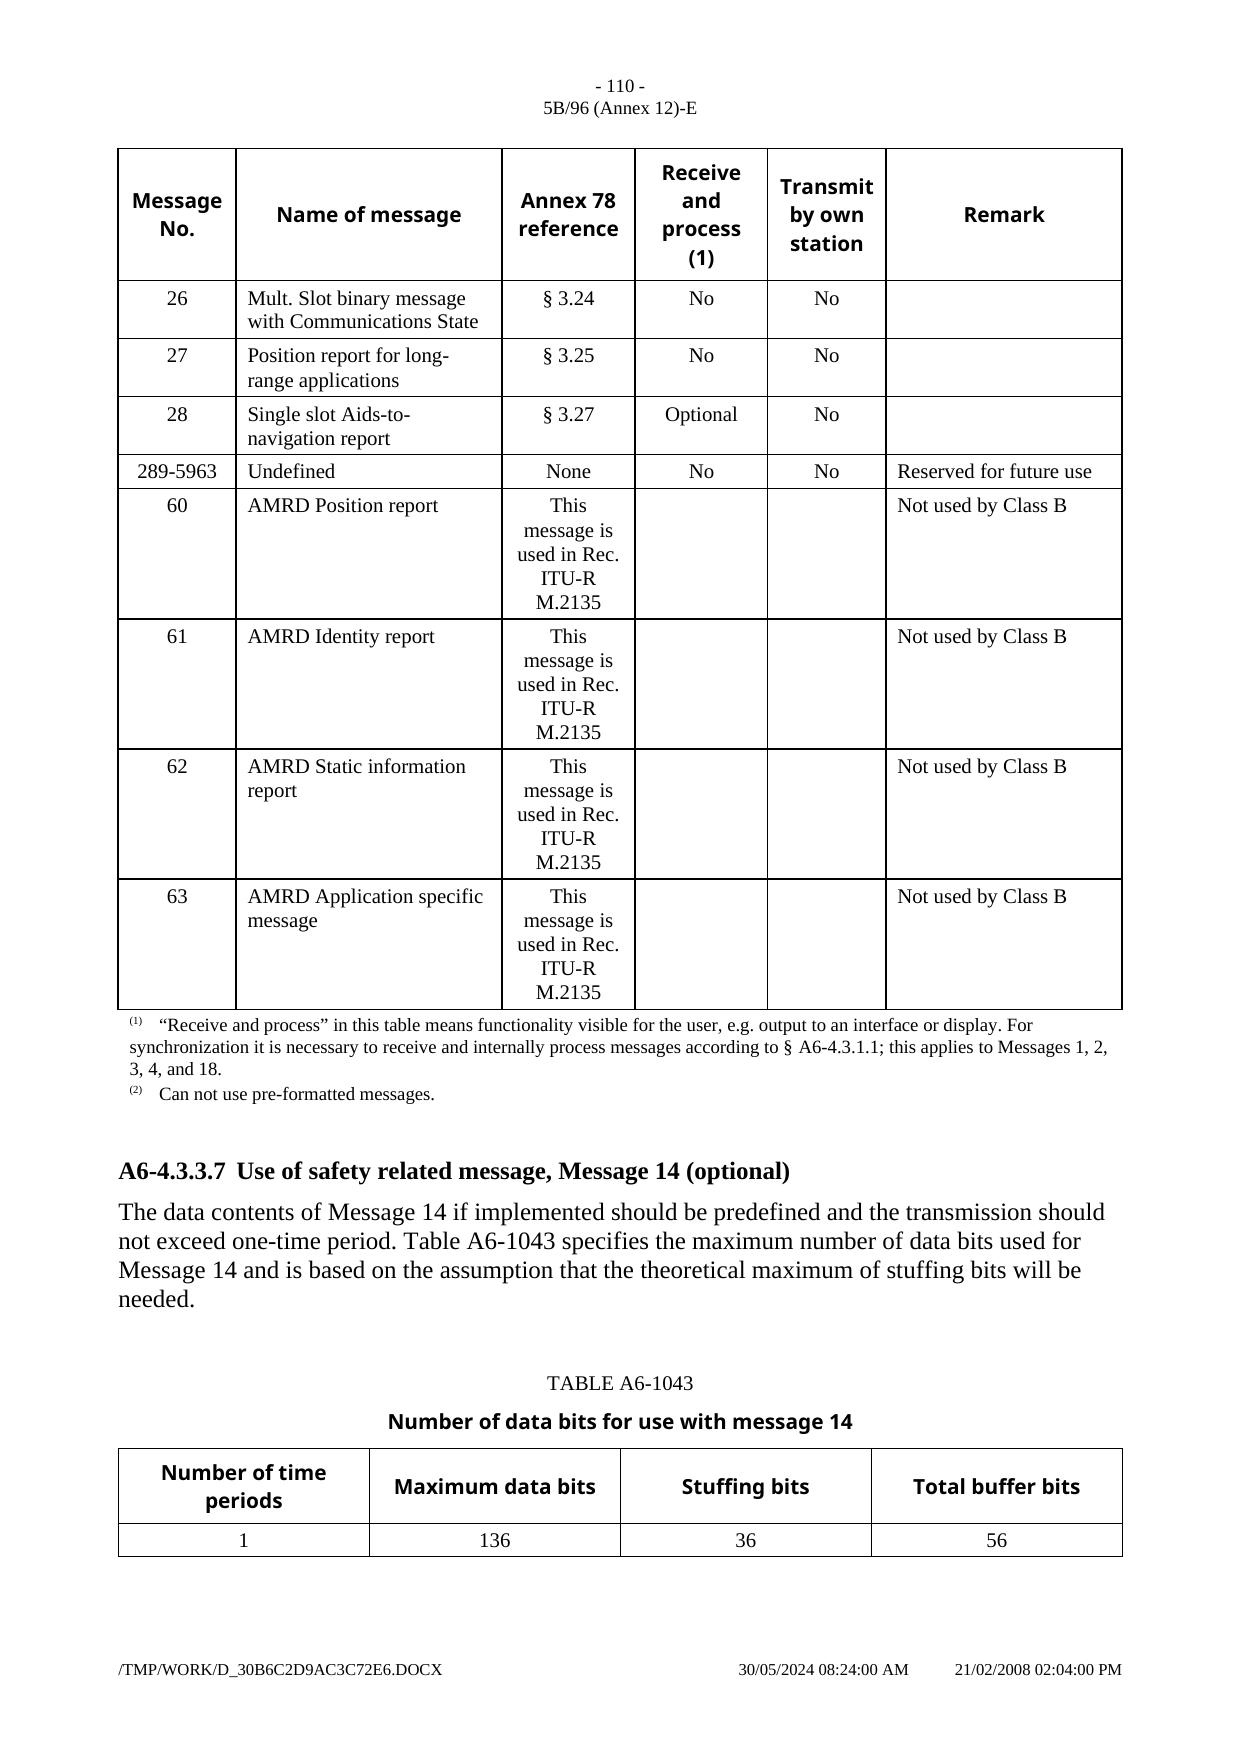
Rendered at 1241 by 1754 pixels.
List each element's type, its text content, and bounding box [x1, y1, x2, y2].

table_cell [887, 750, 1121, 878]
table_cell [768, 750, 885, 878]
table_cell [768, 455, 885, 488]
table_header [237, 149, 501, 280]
text The data contents of Message 14 if implemented should not exceed one-time period. Table specifies the maximum number of data bits used for Message 14 and is based on the assumption that the theoretical maximum of stuffing bits will be needed. [118, 1197, 1122, 1312]
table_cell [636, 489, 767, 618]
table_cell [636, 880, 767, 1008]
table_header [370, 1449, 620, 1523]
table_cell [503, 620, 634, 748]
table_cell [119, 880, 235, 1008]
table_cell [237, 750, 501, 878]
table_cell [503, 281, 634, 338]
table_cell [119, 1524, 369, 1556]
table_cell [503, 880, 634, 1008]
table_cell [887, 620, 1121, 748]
text TABLE [118, 1371, 1122, 1395]
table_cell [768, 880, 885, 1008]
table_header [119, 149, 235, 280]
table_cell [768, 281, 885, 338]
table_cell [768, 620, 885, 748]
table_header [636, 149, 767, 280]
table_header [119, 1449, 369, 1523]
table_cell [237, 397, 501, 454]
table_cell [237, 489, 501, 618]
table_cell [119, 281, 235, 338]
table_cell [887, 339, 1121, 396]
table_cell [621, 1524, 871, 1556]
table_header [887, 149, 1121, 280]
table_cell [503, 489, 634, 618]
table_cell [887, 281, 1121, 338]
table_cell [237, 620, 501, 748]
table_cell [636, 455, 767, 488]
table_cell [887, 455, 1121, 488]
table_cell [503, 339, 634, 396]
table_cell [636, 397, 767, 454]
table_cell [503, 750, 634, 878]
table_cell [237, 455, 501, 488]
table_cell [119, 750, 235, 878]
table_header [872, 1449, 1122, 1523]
subtitle 4.3.3.7 Use of safety related message, Message 14 (optional) [118, 1156, 1122, 1185]
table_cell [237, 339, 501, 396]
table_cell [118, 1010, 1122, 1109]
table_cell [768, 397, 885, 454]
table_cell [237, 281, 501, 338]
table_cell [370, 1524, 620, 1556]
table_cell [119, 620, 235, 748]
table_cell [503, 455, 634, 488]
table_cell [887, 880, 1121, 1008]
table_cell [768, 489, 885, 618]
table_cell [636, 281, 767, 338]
text Number of data bits for use with message 14 [118, 1407, 1122, 1436]
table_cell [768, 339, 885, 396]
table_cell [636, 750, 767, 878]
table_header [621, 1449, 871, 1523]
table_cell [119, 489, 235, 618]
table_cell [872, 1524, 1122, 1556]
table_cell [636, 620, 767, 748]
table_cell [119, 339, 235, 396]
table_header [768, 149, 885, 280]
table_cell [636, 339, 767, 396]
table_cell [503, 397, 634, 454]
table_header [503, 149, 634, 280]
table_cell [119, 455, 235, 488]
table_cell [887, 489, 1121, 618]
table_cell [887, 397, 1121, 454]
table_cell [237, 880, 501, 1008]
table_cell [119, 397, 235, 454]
